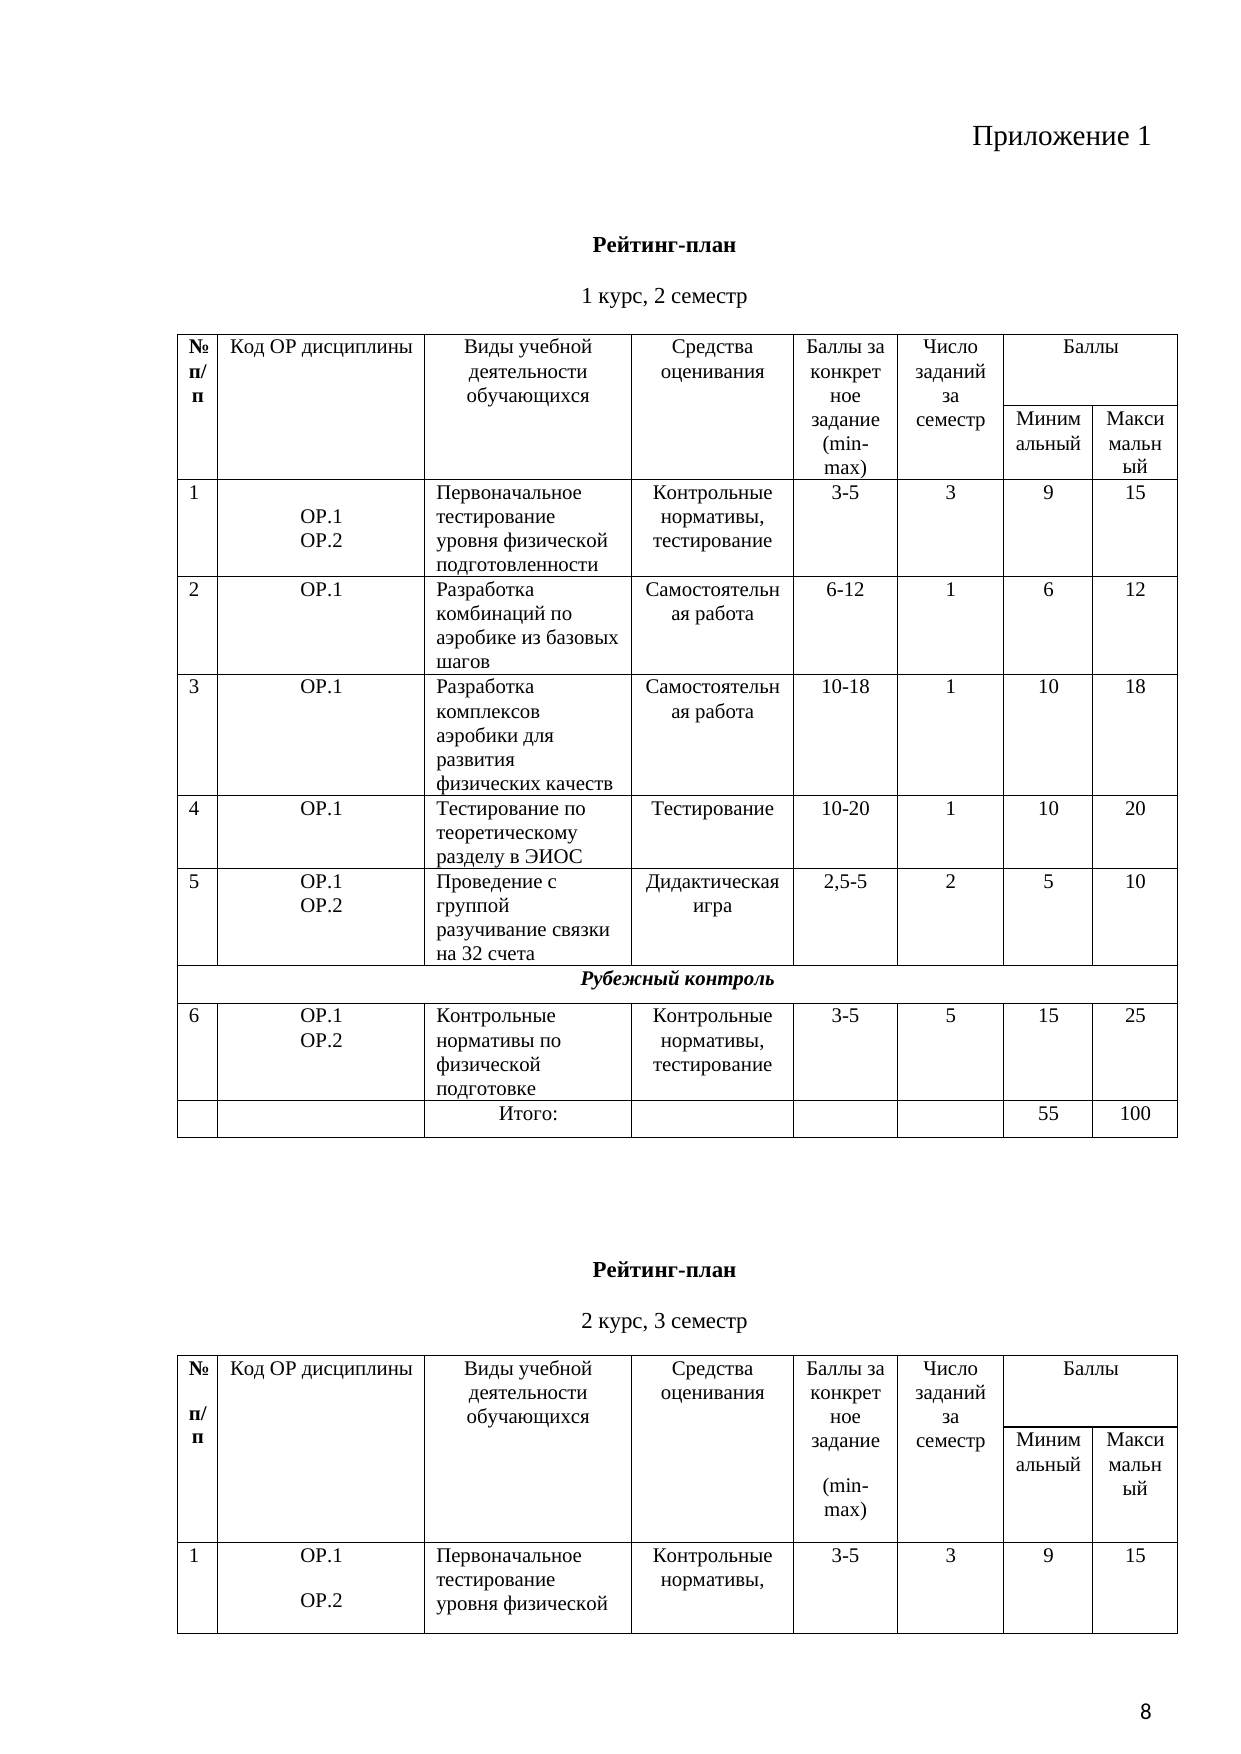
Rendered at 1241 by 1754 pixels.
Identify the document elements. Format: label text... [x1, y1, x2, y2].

table_header Средства оценивания [632, 1356, 793, 1542]
table_header Виды учебной деятельности обучающихся [425, 1356, 631, 1542]
table_cell [794, 1101, 897, 1137]
table_cell 20 [1093, 796, 1177, 868]
table_header Баллы за конкретное задание (min-max) [794, 1356, 897, 1542]
table_cell [178, 1101, 217, 1137]
table_cell 9 [1004, 1543, 1092, 1632]
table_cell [425, 1543, 631, 1632]
table_cell ОР.1 ОР.2 [218, 480, 424, 576]
table_cell Максимальный [1093, 406, 1177, 479]
table_cell 9 [1004, 480, 1092, 576]
table_cell 4 [178, 796, 217, 868]
table_cell 15 [1093, 480, 1177, 576]
table_header Виды учебной деятельности обучающихся [425, 335, 631, 479]
table_cell [632, 1101, 793, 1137]
table_cell 1 [898, 796, 1003, 868]
table_cell Итого: [425, 1101, 631, 1137]
table_cell Первоначальное тестирование уровня физической подготовленности [425, 480, 631, 576]
table_cell 2,5-5 [794, 869, 897, 965]
table_cell 3-5 [794, 480, 897, 576]
table_cell 2 [178, 577, 217, 673]
table_cell 25 [1093, 1004, 1177, 1100]
table_cell 3-5 [794, 1004, 897, 1100]
table_cell 6 [1004, 577, 1092, 673]
table_cell 1 [898, 577, 1003, 673]
text 2 курс, 3 семестр [177, 1308, 1152, 1334]
table_header Число заданий за семестр [898, 1356, 1003, 1542]
table_cell ОР.1 [218, 796, 424, 868]
table_cell 18 [1093, 675, 1177, 795]
table_header Код ОР дисциплины [218, 1356, 424, 1542]
table_header № п/п [178, 335, 217, 479]
table_cell 15 [1004, 1004, 1092, 1100]
table_cell 10 [1004, 796, 1092, 868]
table_cell 10 [1004, 675, 1092, 795]
table_cell Контрольные нормативы по физической подготовке [425, 1004, 631, 1100]
table_cell 55 [1004, 1101, 1092, 1137]
table_header Код ОР дисциплины [218, 335, 424, 479]
table_cell Самостоятельная работа [632, 675, 793, 795]
table_header Число заданий за семестр [898, 335, 1003, 479]
table_cell Минимальный [1004, 406, 1092, 479]
table_cell Контрольные нормативы, тестирование [632, 480, 793, 576]
table_cell 10 [1093, 869, 1177, 965]
text 1 курс, 2 семестр [177, 282, 1152, 309]
table_header Баллы [1004, 335, 1177, 405]
table_header Баллы [1004, 1356, 1177, 1426]
table_cell Максимальный [1093, 1428, 1177, 1542]
table_cell 1 [178, 1543, 217, 1632]
table_header № п/п [178, 1356, 217, 1542]
table_cell ОР.1 ОР.2 [218, 869, 424, 965]
table_cell Рубежный контроль [178, 966, 1177, 1002]
table_cell 6 [178, 1004, 217, 1100]
table_cell [218, 1101, 424, 1137]
table_cell 5 [898, 1004, 1003, 1100]
table_cell 2 [898, 869, 1003, 965]
table_cell ОР.1 [218, 577, 424, 673]
table_header Баллы за конкретное задание (min-max) [794, 335, 897, 479]
table_cell Контрольные нормативы, тестирование [632, 1004, 793, 1100]
table_cell 3-5 [794, 1543, 897, 1632]
table_cell Дидактическая игра [632, 869, 793, 965]
table_cell Проведение с группой разучивание связки на 32 счета [425, 869, 631, 965]
table_cell Самостоятельная работа [632, 577, 793, 673]
table_cell 10-20 [794, 796, 897, 868]
table_cell 3 [178, 675, 217, 795]
table_cell 1 [178, 480, 217, 576]
table_cell 6-12 [794, 577, 897, 673]
table_cell ОР.1 ОР.2 [218, 1004, 424, 1100]
table_header Средства оценивания [632, 335, 793, 479]
table_cell Разработка комплексов аэробики для развития физических качеств [425, 675, 631, 795]
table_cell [632, 1543, 793, 1632]
table_cell 5 [178, 869, 217, 965]
table_cell Разработка комбинаций по аэробике из базовых шагов [425, 577, 631, 673]
table_cell 100 [1093, 1101, 1177, 1137]
table_cell ОР.1 [218, 675, 424, 795]
text Рейтинг-план [177, 1257, 1152, 1283]
table_cell Тестирование [632, 796, 793, 868]
table_cell 3 [898, 480, 1003, 576]
text Приложение 1 [177, 118, 1152, 152]
table_cell 1 [898, 675, 1003, 795]
table_cell 3 [898, 1543, 1003, 1632]
text Рейтинг-план [177, 231, 1152, 258]
table_cell 10-18 [794, 675, 897, 795]
table_cell Тестирование по теоретическому разделу в ЭИОС [425, 796, 631, 868]
table_cell 5 [1004, 869, 1092, 965]
table_cell ОР.1 ОР.2 [218, 1543, 424, 1632]
table_cell [898, 1101, 1003, 1137]
table_cell Минимальный [1004, 1428, 1092, 1542]
table_cell 15 [1093, 1543, 1177, 1632]
table_cell 12 [1093, 577, 1177, 673]
